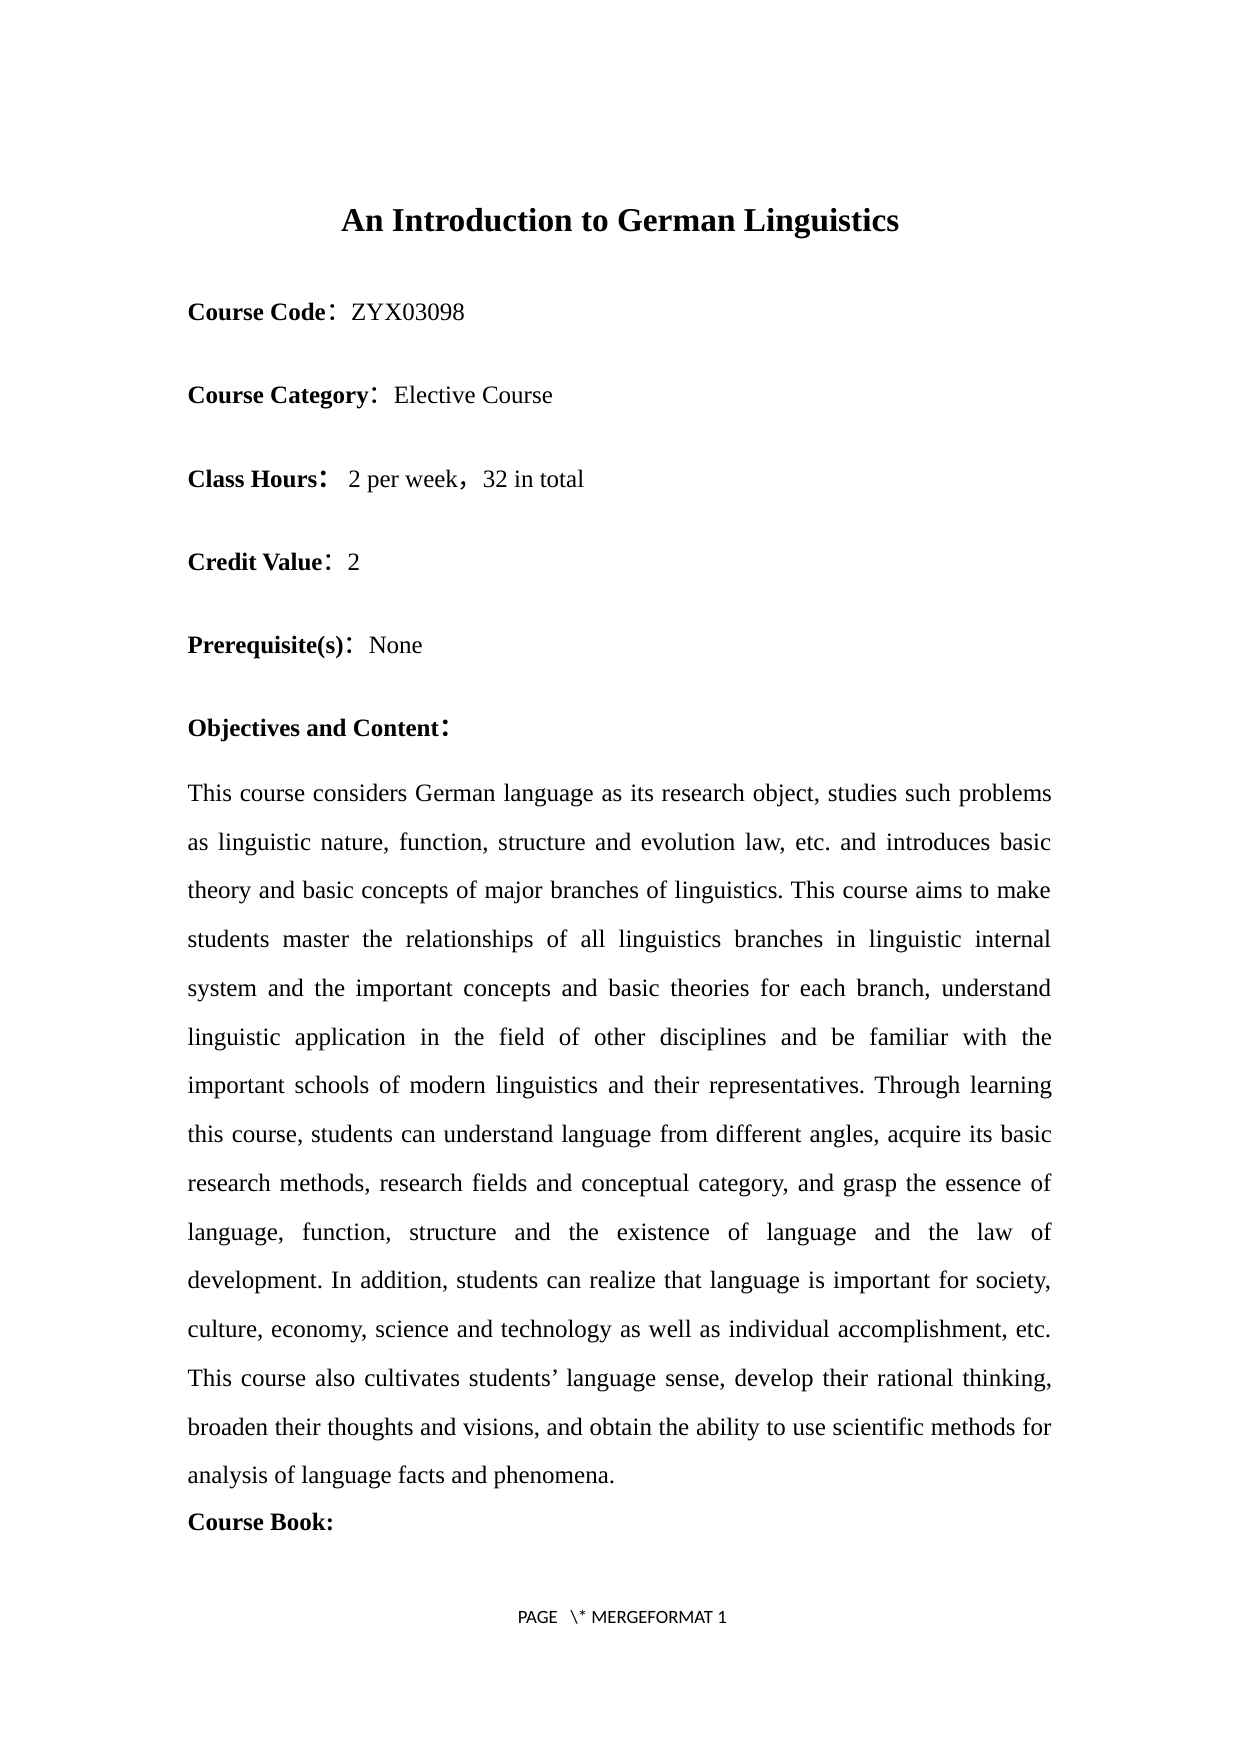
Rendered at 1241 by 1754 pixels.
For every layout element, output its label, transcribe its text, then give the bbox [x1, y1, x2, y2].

text Course Book: [187, 1506, 1053, 1538]
text Course Category：Elective Course [187, 361, 1053, 426]
text Credit Value：2 [187, 527, 1053, 592]
text This course considers German language as its research object, studies such problems as linguistic nature, function, structure and evolution law, etc. and introduces basic theory and basic concepts of major branches of linguistics. This course aims to make students master the relationships of all linguistics branches in linguistic internal system and the important concepts and basic theories for each branch, understand linguistic application in the field of other disciplines and be familiar with the important schools of modern linguistics and their representatives. Through learning this course, students can understand language from different angles, acquire its basic research methods, research fields and conceptual category, and grasp the essence of language, function, structure and the existence of language and the law of development. In addition, students can realize that language is important for society, culture, economy, science and technology as well as individual accomplishment, etc. This course also cultivates students’ language sense, develop their rational thinking, broaden their thoughts and visions, and obtain the ability to use scientific methods for analysis of language facts and phenomena. [187, 776, 1053, 1491]
text Class Hours： 2 per week，32 in total [187, 444, 1053, 509]
text Prerequisite(s)：None [187, 610, 1053, 675]
text Objectives and Content： [187, 693, 1053, 758]
text An Introduction to German Linguistics [187, 187, 1053, 252]
text Course Code：ZYX03098 [187, 277, 1053, 342]
